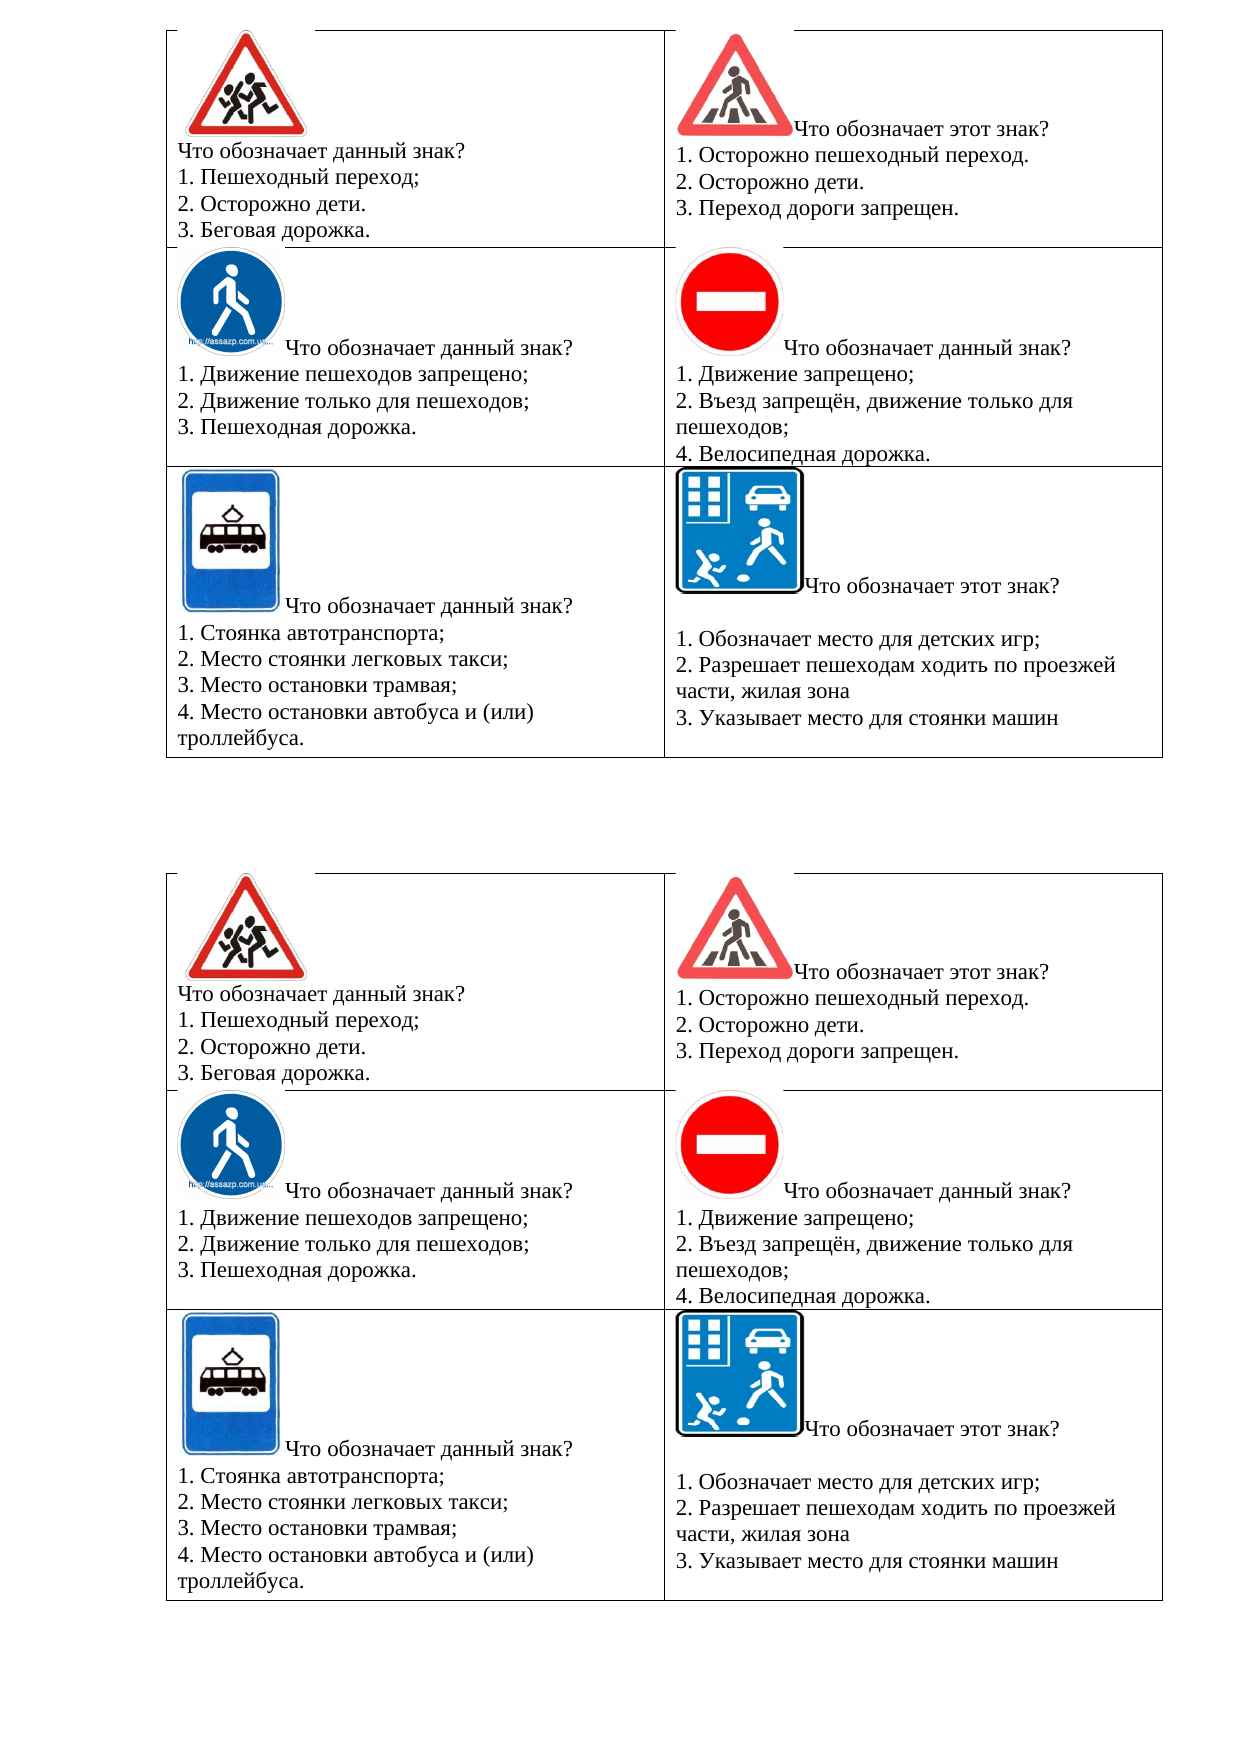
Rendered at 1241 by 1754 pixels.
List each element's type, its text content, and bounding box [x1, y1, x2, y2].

picture [675, 873, 794, 980]
picture [675, 1090, 784, 1199]
table_cell Что обозначает этот знак? 1. Обозначает место для детских игр; 2. Разрешает пешеходам ходить по проезжей части, жилая зона 3. Указывает место для стоянки машин [665, 467, 1162, 757]
table_cell Что обозначает данный знак? 1. Движение пешеходов запрещено; 2. Движение только для пешеходов; 3. Пешеходная дорожка. [167, 1091, 664, 1309]
table_cell Что обозначает данный знак? 1. Движение запрещено; 2. Въезд запрещён, движение только для пешеходов; 4. Велосипедная дорожка. [665, 1091, 1162, 1309]
table_cell Что обозначает этот знак? 1. Обозначает место для детских игр; 2. Разрешает пешеходам ходить по проезжей части, жилая зона 3. Указывает место для стоянки машин [665, 1310, 1162, 1599]
table_header Что обозначает этот знак? 1. Осторожно пешеходный переход. 2. Осторожно дети. 3. Переход дороги запрещен. [665, 31, 1162, 247]
picture [177, 30, 315, 137]
table_cell Что обозначает данный знак? 1. Движение запрещено; 2. Въезд запрещён, движение только для пешеходов; 4. Велосипедная дорожка. [665, 248, 1162, 466]
table_cell Что обозначает данный знак? 1. Движение пешеходов запрещено; 2. Движение только для пешеходов; 3. Пешеходная дорожка. [167, 248, 664, 466]
picture [675, 1310, 805, 1437]
table_header Что обозначает данный знак? 1. Пешеходный переход; 2. Осторожно дети. 3. Беговая дорожка. [167, 874, 664, 1090]
picture [675, 30, 794, 137]
picture [675, 247, 784, 356]
picture [177, 873, 315, 981]
table_cell Что обозначает данный знак? 1. Стоянка автотранспорта; 2. Место стоянки легковых такси; 3. Место остановки трамвая; 4. Место остановки автобуса и (или) троллейбуса. [167, 1310, 664, 1599]
table_cell Что обозначает данный знак? 1. Стоянка автотранспорта; 2. Место стоянки легковых такси; 3. Место остановки трамвая; 4. Место остановки автобуса и (или) троллейбуса. [167, 467, 664, 757]
picture [177, 1310, 285, 1457]
picture [177, 467, 285, 614]
picture [675, 467, 805, 594]
table_header Что обозначает данный знак? 1. Пешеходный переход; 2. Осторожно дети. 3. Беговая дорожка. [167, 31, 664, 247]
picture [177, 247, 285, 356]
picture [177, 1090, 285, 1199]
table_header Что обозначает этот знак? 1. Осторожно пешеходный переход. 2. Осторожно дети. 3. Переход дороги запрещен. [665, 874, 1162, 1090]
